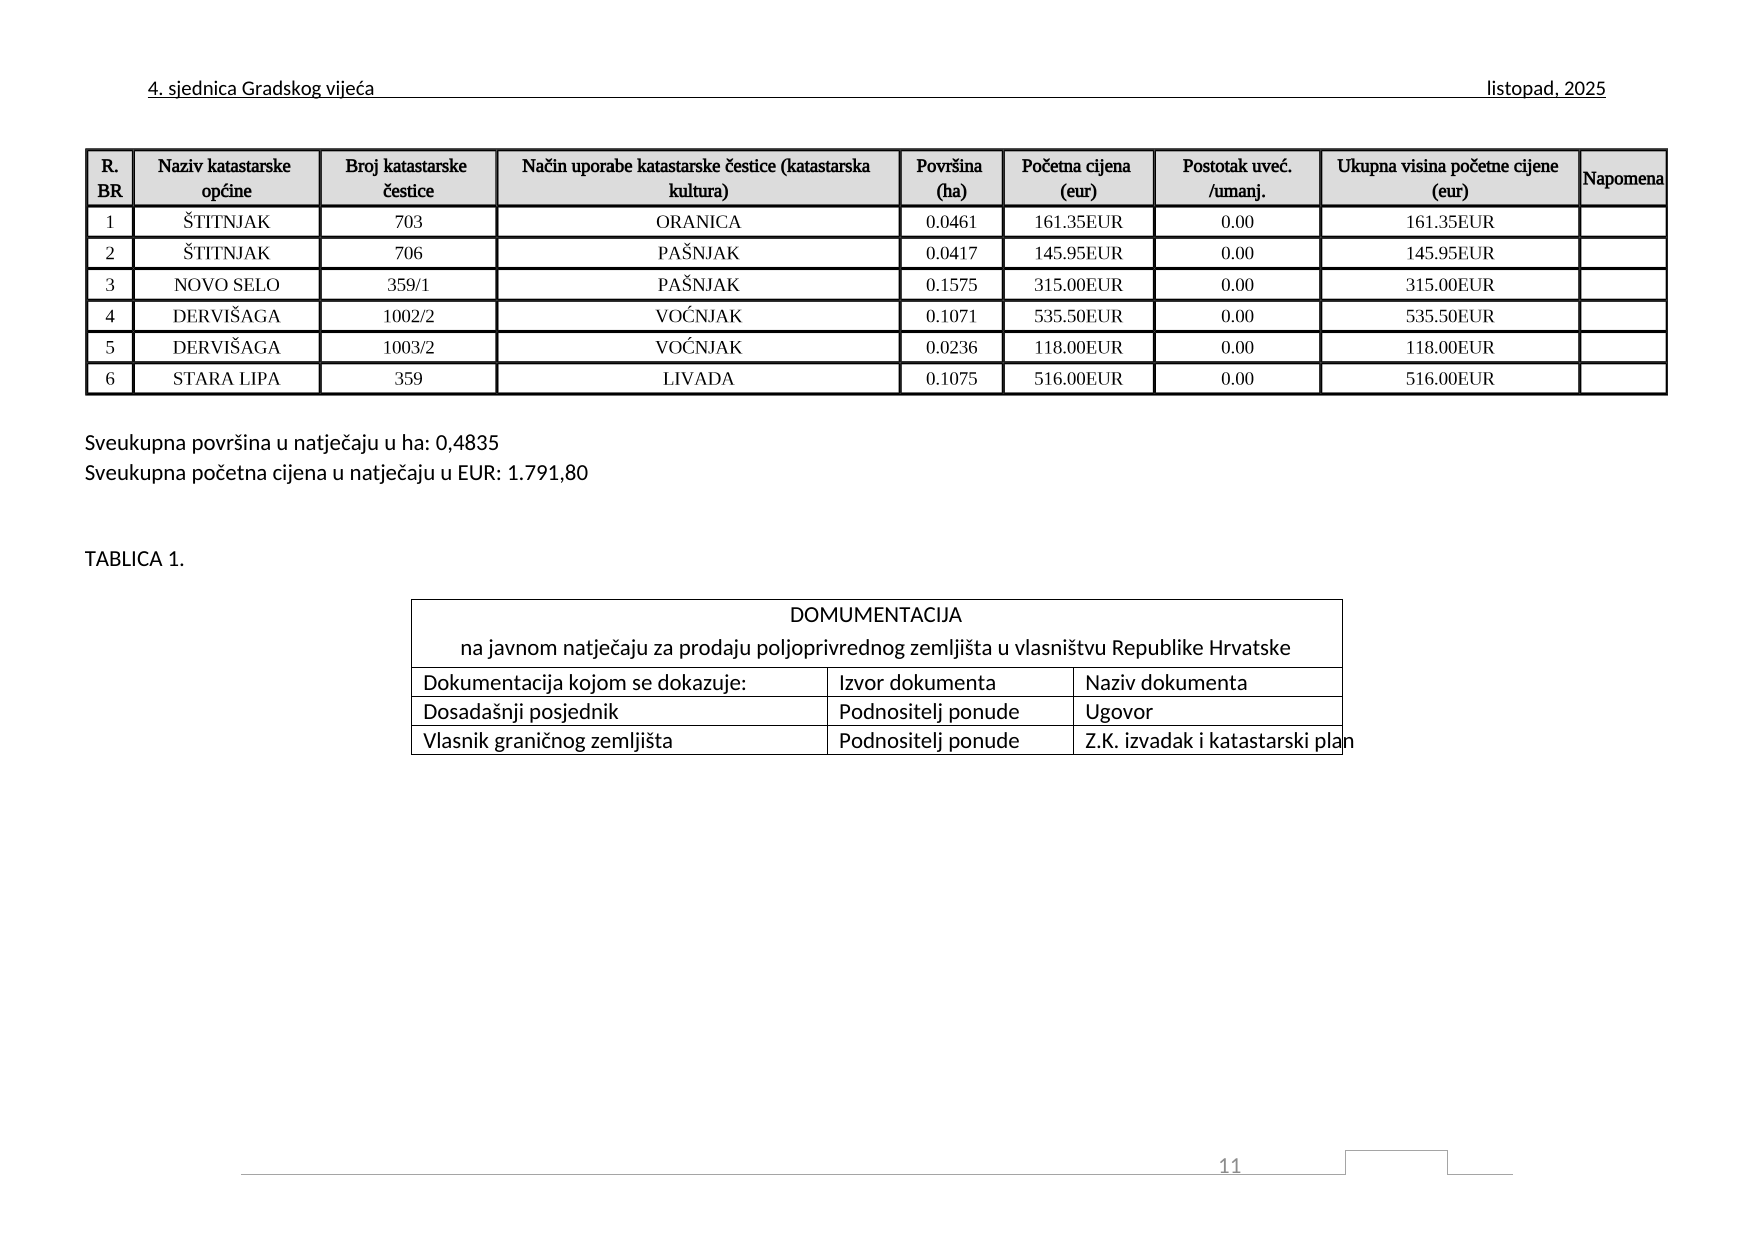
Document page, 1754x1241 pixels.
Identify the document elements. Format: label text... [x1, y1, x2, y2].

text Sveukupna početna cijena u natječaju u EUR: 1.791,80 [84, 458, 1673, 486]
table_cell Dosadašnji posjednik [412, 697, 827, 725]
table_cell Z.K. izvadak i katastarski plan [1074, 726, 1342, 754]
table_cell Dokumentacija kojom se dokazuje: [412, 668, 827, 696]
text TABLICA 1. [84, 544, 1673, 572]
table_cell Ugovor [1074, 697, 1342, 725]
table_cell Izvor dokumenta [828, 668, 1073, 696]
table_cell Naziv dokumenta [1074, 668, 1342, 696]
picture [84, 147, 1668, 396]
table_cell Vlasnik graničnog zemljišta [412, 726, 827, 754]
text Sveukupna površina u natječaju u ha: 0,4835 [84, 428, 1673, 456]
table_cell Podnositelj ponude [828, 726, 1073, 754]
table_header DOMUMENTACIJA na javnom natječaju za prodaju poljoprivrednog zemljišta u vlasništvu Republike Hrvatske [412, 600, 1342, 667]
table_cell Podnositelj ponude [828, 697, 1073, 725]
